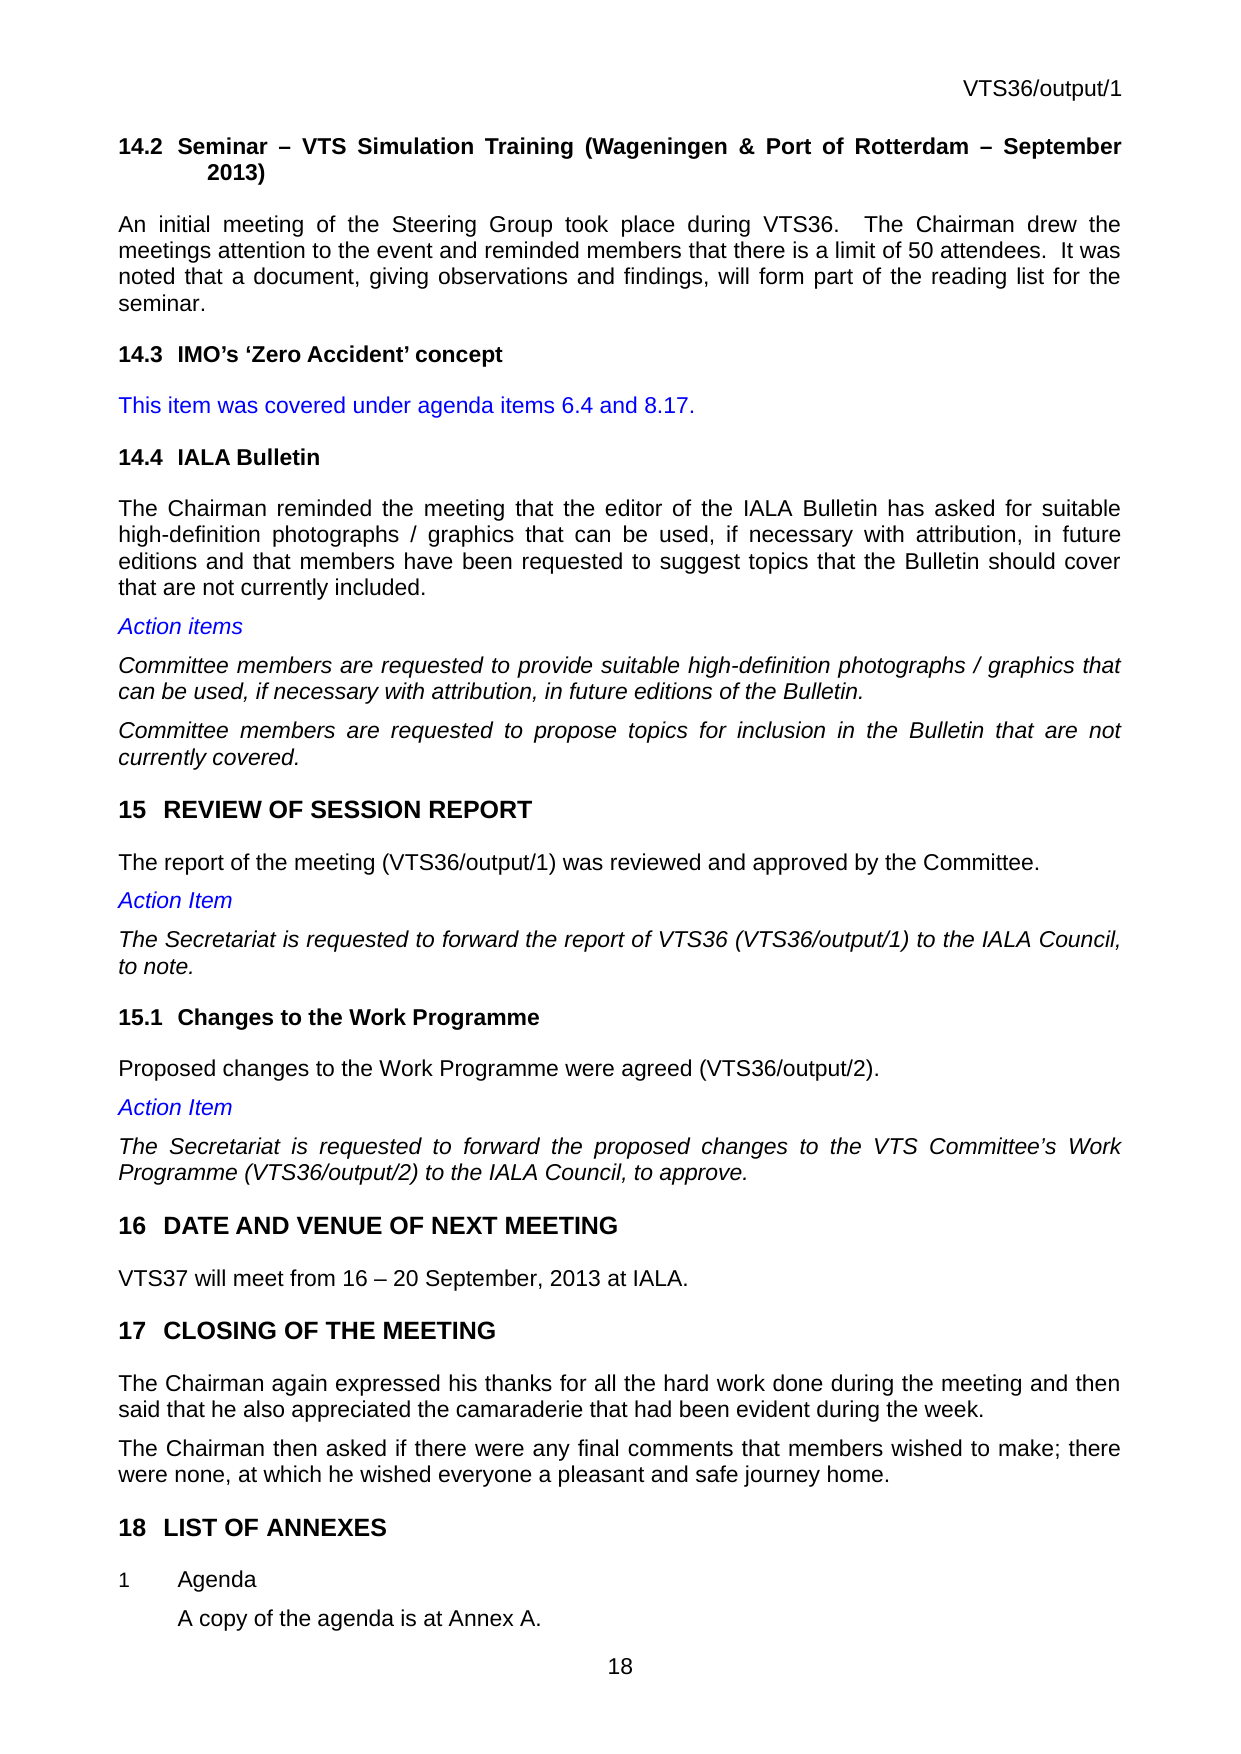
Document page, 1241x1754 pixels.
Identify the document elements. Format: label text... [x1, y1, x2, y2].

subtitle List of Annexes [118, 1512, 1122, 1541]
text Action Item [118, 1094, 1122, 1121]
text Action Item [118, 887, 1122, 914]
list Agenda [118, 1566, 1122, 1593]
text The Chairman reminded the meeting that the editor of the IALA Bulletin has asked for suitable high-definition photographs / graphics that can be used, if necessary with attribution, in future editions and that members have been requested to suggest topics that the Bulletin should cover that are not currently included. [118, 495, 1122, 601]
subtitle IALA Bulletin [118, 444, 1122, 470]
text The Chairman then asked if there were any final comments that members wished to make; there were none, at which he wished everyone a pleasant and safe journey home. [118, 1435, 1122, 1487]
text Committee members are requested to propose topics for inclusion in the Bulletin that are not currently covered. [118, 717, 1122, 770]
subtitle Review of Session Report [118, 795, 1122, 823]
text The report of the meeting (VTS36/output/1) was reviewed and approved by the Committee. [118, 848, 1122, 875]
text Proposed changes to the Work Programme were agreed (VTS36/output/2). [118, 1055, 1122, 1082]
text This item was covered under agenda items 6.4 and 8.17. [118, 392, 1122, 419]
text An initial meeting of the Steering Group took place during VTS36. The Chairman drew the meetings attention to the event and reminded members that there is a limit of 50 attendees. It was noted that a document, giving observations and findings, will form part of the reading list for the seminar. [118, 211, 1122, 316]
text The Chairman again expressed his thanks for all the hard work done during the meeting and then said that he also appreciated the camaraderie that had been evident during the week. [118, 1369, 1122, 1422]
subtitle Changes to the Work Programme [118, 1004, 1122, 1030]
text Action items [118, 613, 1122, 639]
text VTS37 will meet from 16 – 20 September, 2013 at IALA. [118, 1264, 1122, 1291]
subtitle Seminar – VTS Simulation Training (Wageningen & Port of Rotterdam – September 2013) [118, 133, 1122, 186]
subtitle Date and venue of next meeting [118, 1211, 1122, 1239]
subtitle IMO’s ‘Zero Accident’ concept [118, 341, 1122, 367]
list A copy of the agenda is at Annex A. [177, 1605, 1122, 1631]
subtitle Closing of the Meeting [118, 1316, 1122, 1344]
text The Secretariat is requested to forward the proposed changes to the VTS Committee’s Work Programme (VTS36/output/2) to the IALA Council, to approve. [118, 1133, 1122, 1186]
text Committee members are requested to provide suitable high-definition photographs / graphics that can be used, if necessary with attribution, in future editions of the Bulletin. [118, 652, 1122, 704]
text The Secretariat is requested to forward the report of VTS36 (VTS36/output/1) to the IALA Council, to note. [118, 926, 1122, 979]
